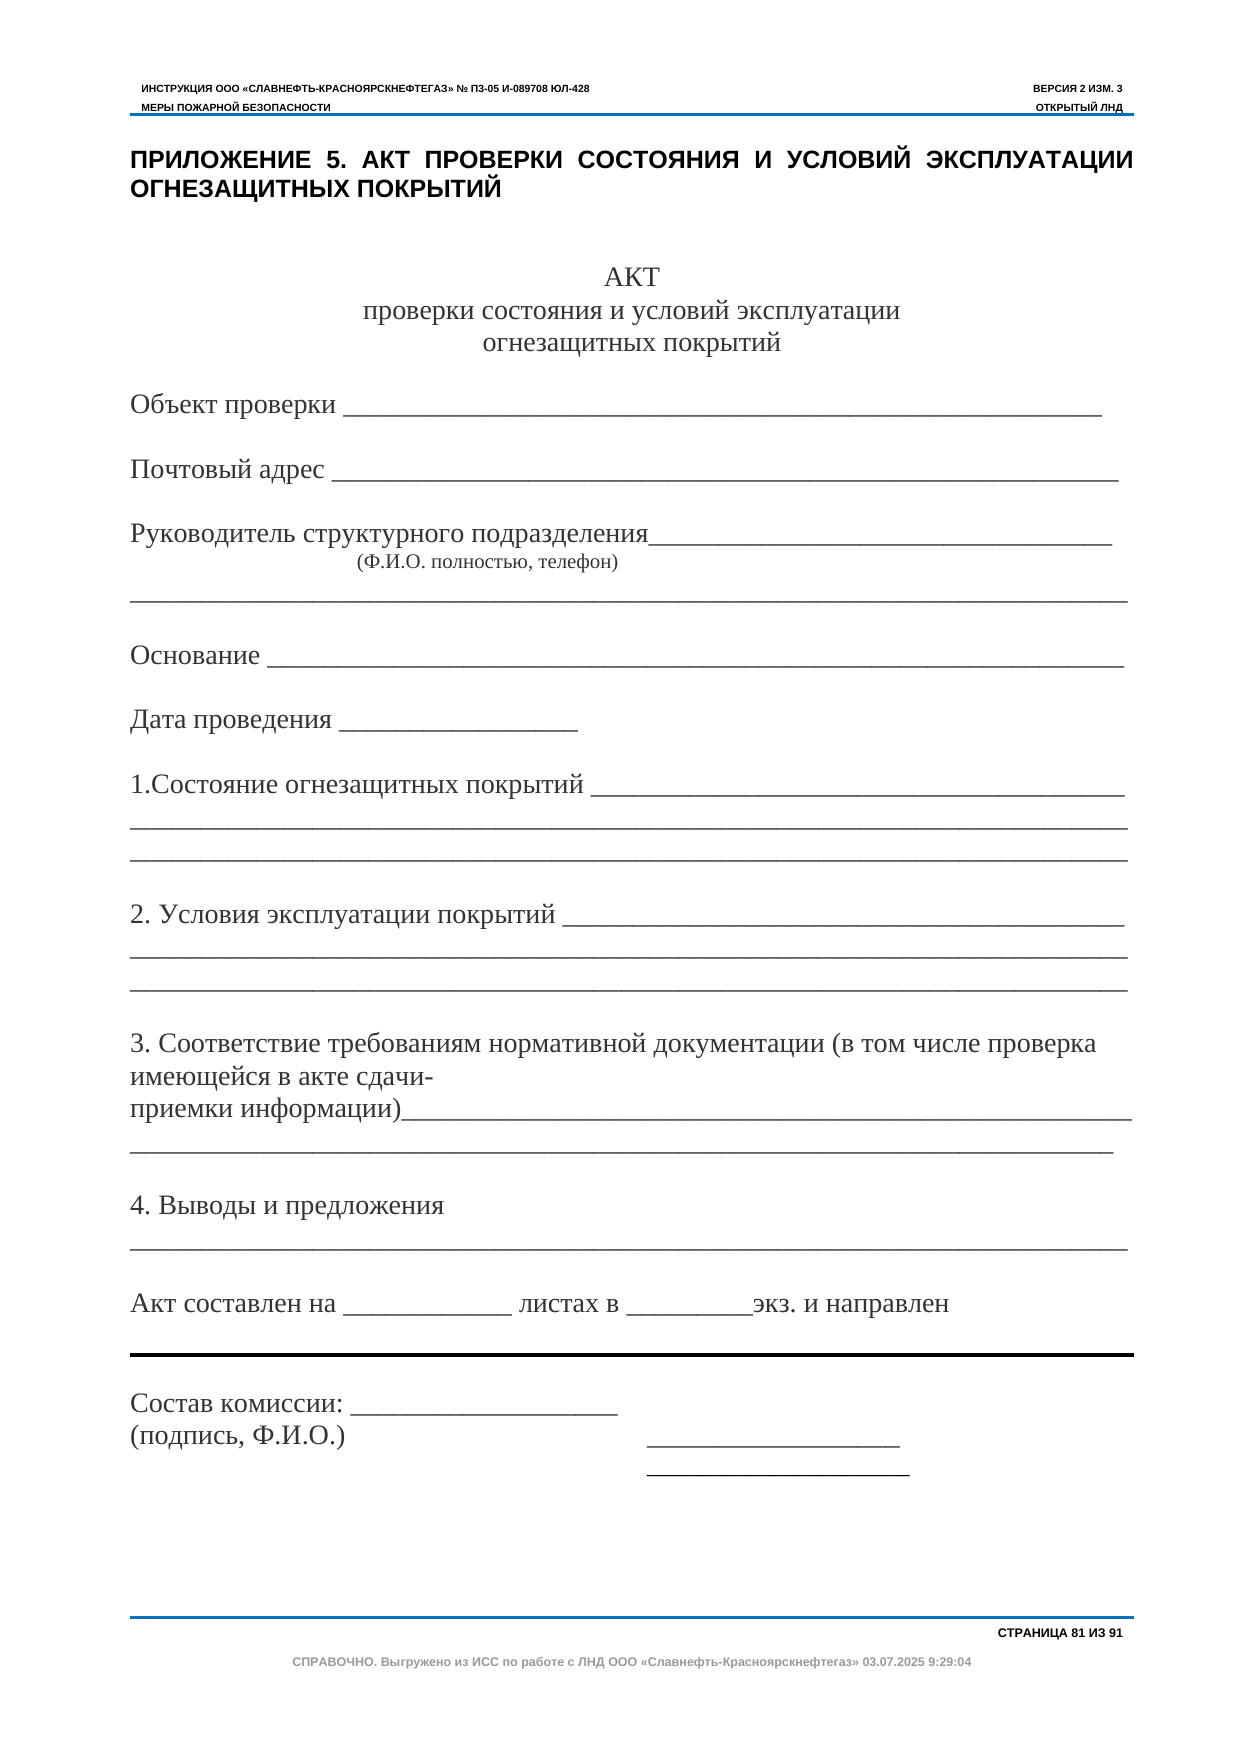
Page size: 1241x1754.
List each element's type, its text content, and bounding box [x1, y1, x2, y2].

text 4. Выводы и предложения _______________________________________________________________________ [130, 1156, 1134, 1253]
text АКТ проверки состояния и условий эксплуатации огнезащитных покрытий [130, 261, 1134, 358]
text 1.Состояние огнезащитных покрытий ______________________________________ ______________________________________________________________________________________________________________________________________________ [130, 735, 1134, 864]
text _______________________________________________________________________ [130, 929, 1134, 962]
text Почтовый адрес ________________________________________________________ [130, 419, 1134, 484]
text 3. Соответствие требованиям нормативной документации (в том числе проверка имеющейся в акте сдачи-приемки информации)__________________________________________________________________________________________________________________________ [130, 994, 1134, 1156]
text Акт составлен на ____________ листах в _________экз. и направлен [130, 1253, 1134, 1353]
text _______________________________________________________________________ [130, 962, 1134, 994]
text Дата проведения _________________ [130, 670, 1134, 735]
text Руководитель структурного подразделения_________________________________ (Ф.И.О. полностью, телефон) _______________________________________________________________________ [130, 484, 1134, 605]
text ПРИЛОЖЕНИЕ 5. АКТ ПРОВЕРКИ СОСТОЯНИЯ И УСЛОВИЙ ЭКСПЛУАТАЦИИ ОГНЕЗАЩИТНЫХ ПОКРЫТИЙ [130, 145, 1134, 203]
text Состав комиссии: ___________________ (подпись, Ф.И.О.) __________________ [130, 1386, 1134, 1451]
text 2. Условия эксплуатации покрытий ________________________________________ [130, 864, 1134, 929]
text Основание _____________________________________________________________ [130, 605, 1134, 670]
text Объект проверки ______________________________________________________ [130, 387, 1134, 419]
text _____________________ [130, 1451, 1134, 1479]
